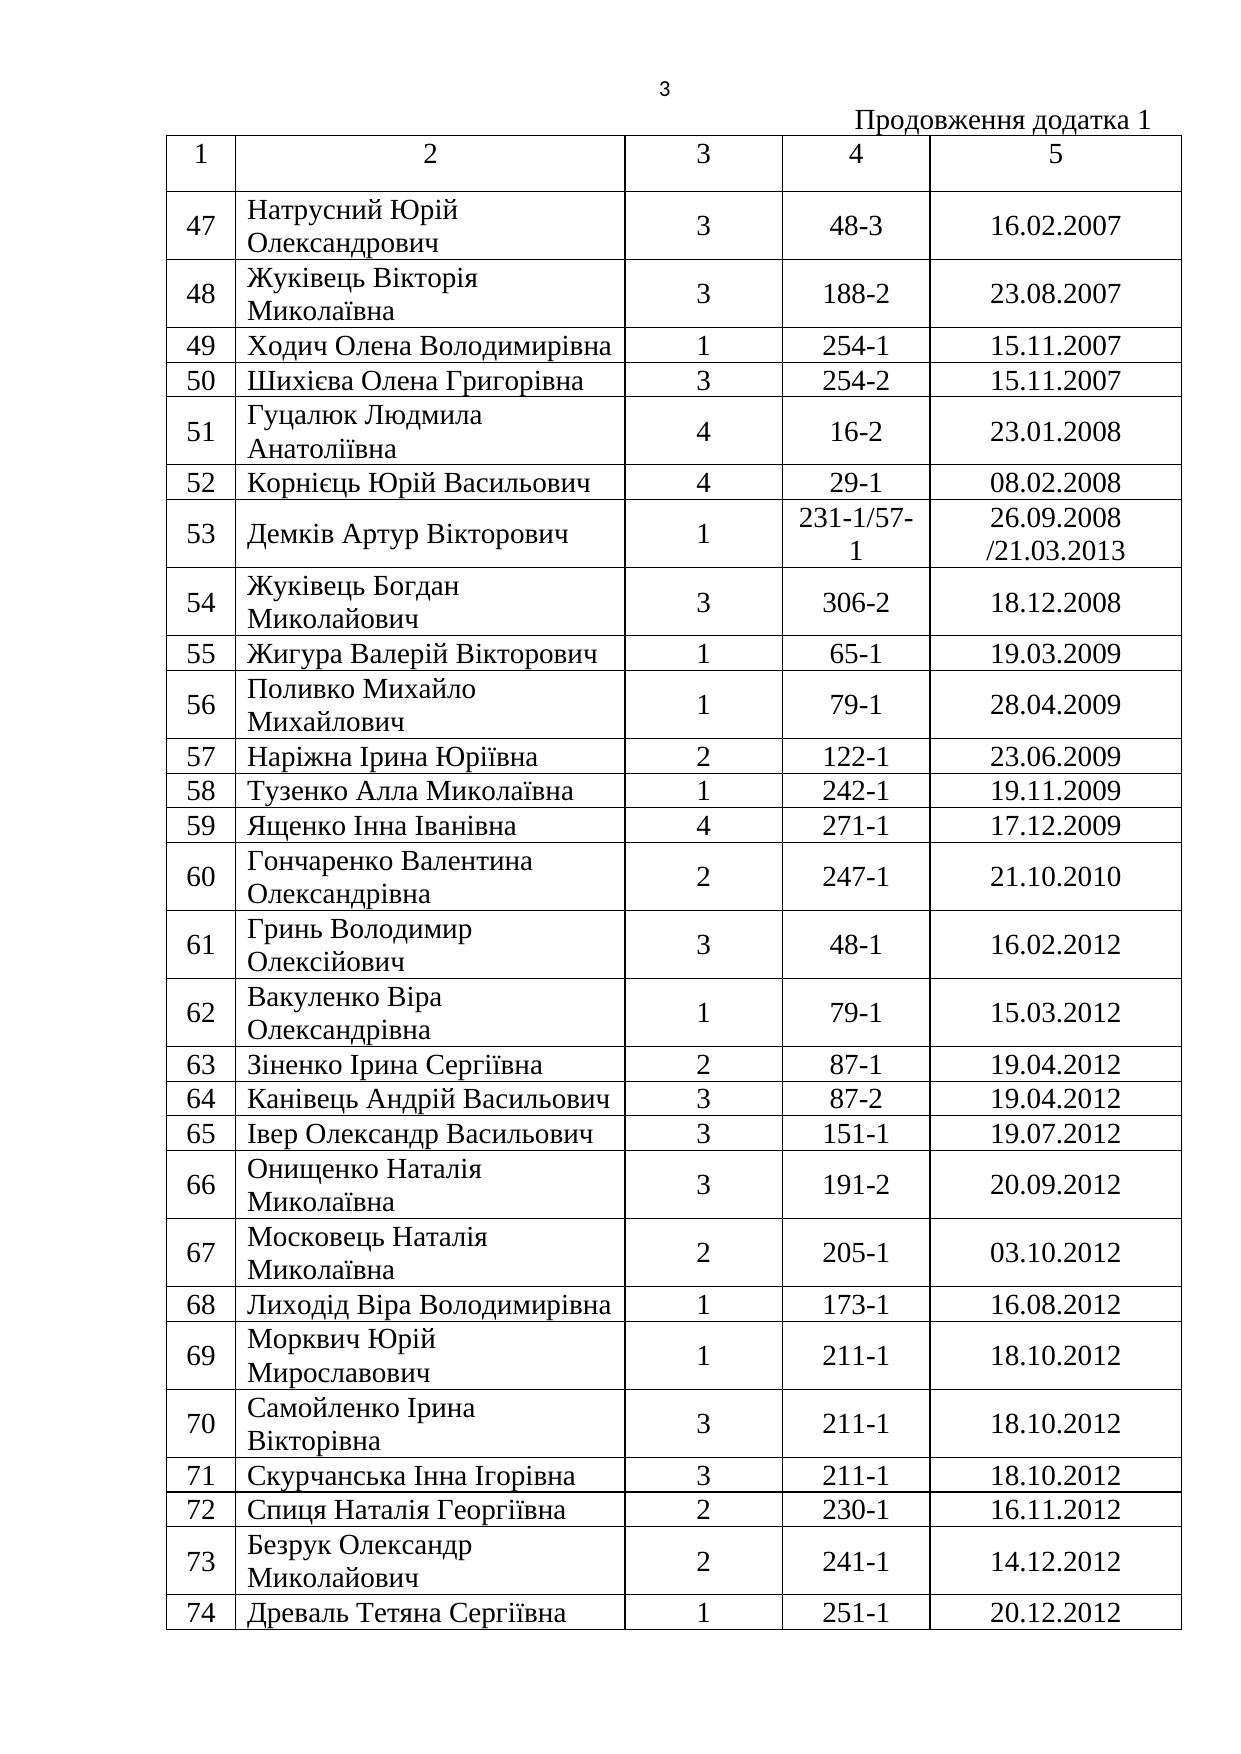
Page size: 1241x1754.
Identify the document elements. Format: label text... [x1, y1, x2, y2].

table_cell 51 [167, 397, 235, 464]
table_cell 16.08.2012 [931, 1287, 1181, 1321]
table_cell Древаль Тетяна Сергіївна [236, 1595, 624, 1629]
table_cell 4 [626, 397, 782, 464]
table_cell 18.10.2012 [931, 1458, 1181, 1491]
table_cell Натрусний Юрій Олександрович [236, 192, 624, 259]
table_cell 306-2 [783, 568, 929, 635]
table_cell 03.10.2012 [931, 1219, 1181, 1286]
table_cell 3 [626, 911, 782, 978]
table_cell 4 [626, 808, 782, 842]
table_cell 58 [167, 774, 235, 807]
table_cell 54 [167, 568, 235, 635]
table_cell 23.06.2009 [931, 739, 1181, 772]
table_cell 08.02.2008 [931, 465, 1181, 499]
table_cell 241-1 [783, 1527, 929, 1594]
table_cell 3 [626, 1458, 782, 1491]
table_cell 67 [167, 1219, 235, 1286]
table_cell 60 [167, 843, 235, 910]
table_cell Самойленко Ірина Вікторівна [236, 1390, 624, 1457]
table_cell 87-2 [783, 1082, 929, 1115]
table_cell 188-2 [783, 260, 929, 327]
table_cell Ященко Інна Іванівна [236, 808, 624, 842]
table_cell 1 [626, 636, 782, 670]
table_cell 71 [167, 1458, 235, 1491]
table_cell Гринь Володимир Олексійович [236, 911, 624, 978]
table_cell Вакуленко Віра Олександрівна [236, 979, 624, 1046]
table_cell 26.09.2008 /21.03.2013 [931, 500, 1181, 567]
table_cell 61 [167, 911, 235, 978]
table_cell 242-1 [783, 774, 929, 807]
table_cell Онищенко Наталія Миколаївна [236, 1151, 624, 1218]
table_cell 17.12.2009 [931, 808, 1181, 842]
table_cell 87-1 [783, 1047, 929, 1081]
table_cell 2 [626, 1219, 782, 1286]
table_cell 1 [626, 671, 782, 738]
table_cell 56 [167, 671, 235, 738]
table_cell 2 [236, 136, 624, 191]
table_cell 1 [167, 136, 235, 191]
table_cell 15.11.2007 [931, 328, 1181, 362]
table_cell 3 [626, 363, 782, 396]
table_cell 1 [626, 979, 782, 1046]
table_cell 16-2 [783, 397, 929, 464]
table_cell Морквич Юрій Мирославович [236, 1322, 624, 1389]
table_cell Демків Артур Вікторович [236, 500, 624, 567]
table_cell Шихієва Олена Григорівна [236, 363, 624, 396]
table_cell 52 [167, 465, 235, 499]
table_cell 4 [626, 465, 782, 499]
table_cell 28.04.2009 [931, 671, 1181, 738]
table_cell 63 [167, 1047, 235, 1081]
table_cell 3 [626, 260, 782, 327]
table_cell 62 [167, 979, 235, 1046]
table_cell 19.11.2009 [931, 774, 1181, 807]
table_cell 1 [626, 1322, 782, 1389]
table_cell 2 [626, 1047, 782, 1081]
table_cell 16.11.2012 [931, 1493, 1181, 1526]
table_cell 211-1 [783, 1322, 929, 1389]
table_cell 23.01.2008 [931, 397, 1181, 464]
table_cell Скурчанська Інна Ігорівна [236, 1458, 624, 1491]
table_cell 254-1 [783, 328, 929, 362]
table_cell 48-3 [783, 192, 929, 259]
table_cell 3 [626, 1116, 782, 1150]
table_cell 69 [167, 1322, 235, 1389]
table_cell Наріжна Ірина Юріївна [236, 739, 624, 772]
table_cell 18.10.2012 [931, 1390, 1181, 1457]
table_cell 254-2 [783, 363, 929, 396]
table_cell 1 [626, 1287, 782, 1321]
table_cell 3 [626, 192, 782, 259]
table_cell Тузенко Алла Миколаївна [236, 774, 624, 807]
table_cell 231-1/57-1 [783, 500, 929, 567]
table_cell 19.04.2012 [931, 1082, 1181, 1115]
table_cell Жигура Валерій Вікторович [236, 636, 624, 670]
table_cell 18.12.2008 [931, 568, 1181, 635]
table_cell 211-1 [783, 1390, 929, 1457]
table_cell Гончаренко Валентина Олександрівна [236, 843, 624, 910]
table_cell 68 [167, 1287, 235, 1321]
table_cell 1 [626, 774, 782, 807]
table_cell 15.11.2007 [931, 363, 1181, 396]
table_cell 271-1 [783, 808, 929, 842]
table_cell Корнієць Юрій Васильович [236, 465, 624, 499]
table_cell 50 [167, 363, 235, 396]
table_cell 230-1 [783, 1493, 929, 1526]
table_cell 2 [626, 843, 782, 910]
table_cell 19.04.2012 [931, 1047, 1181, 1081]
table_cell Гуцалюк Людмила Анатоліївна [236, 397, 624, 464]
table_cell 1 [626, 1595, 782, 1629]
table_cell 15.03.2012 [931, 979, 1181, 1046]
table_cell 70 [167, 1390, 235, 1457]
table_cell Жуківець Богдан Миколайович [236, 568, 624, 635]
table_cell 1 [626, 328, 782, 362]
table_cell 151-1 [783, 1116, 929, 1150]
table_cell 211-1 [783, 1458, 929, 1491]
table_cell 66 [167, 1151, 235, 1218]
table_cell Лиходід Віра Володимирівна [236, 1287, 624, 1321]
table_cell 47 [167, 192, 235, 259]
table_cell 23.08.2007 [931, 260, 1181, 327]
table_cell 79-1 [783, 979, 929, 1046]
table_cell 48 [167, 260, 235, 327]
table_cell 191-2 [783, 1151, 929, 1218]
table_cell Івер Олександр Васильович [236, 1116, 624, 1150]
table_cell 64 [167, 1082, 235, 1115]
table_cell 2 [626, 739, 782, 772]
table_cell 3 [626, 1390, 782, 1457]
table_cell 79-1 [783, 671, 929, 738]
table_cell 3 [626, 568, 782, 635]
table_cell Спиця Наталія Георгіївна [236, 1493, 624, 1526]
table_cell 251-1 [783, 1595, 929, 1629]
table_cell Московець Наталія Миколаївна [236, 1219, 624, 1286]
table_cell 16.02.2012 [931, 911, 1181, 978]
table_cell 16.02.2007 [931, 192, 1181, 259]
table_cell 57 [167, 739, 235, 772]
table_cell 72 [167, 1493, 235, 1526]
table_cell Ходич Олена Володимирівна [236, 328, 624, 362]
table_cell 5 [931, 136, 1181, 191]
table_cell 55 [167, 636, 235, 670]
table_cell 3 [626, 136, 782, 191]
table_cell 21.10.2010 [931, 843, 1181, 910]
table_cell 49 [167, 328, 235, 362]
table_cell 29-1 [783, 465, 929, 499]
table_cell 3 [626, 1082, 782, 1115]
table_cell 122-1 [783, 739, 929, 772]
table_cell Поливко Михайло Михайлович [236, 671, 624, 738]
table_cell 205-1 [783, 1219, 929, 1286]
table_cell 73 [167, 1527, 235, 1594]
table_cell 74 [167, 1595, 235, 1629]
table_cell 20.09.2012 [931, 1151, 1181, 1218]
table_cell 48-1 [783, 911, 929, 978]
table_cell Жуківець Вікторія Миколаївна [236, 260, 624, 327]
table_cell 18.10.2012 [931, 1322, 1181, 1389]
table_cell 19.07.2012 [931, 1116, 1181, 1150]
table_cell 59 [167, 808, 235, 842]
table_cell 2 [626, 1493, 782, 1526]
table_cell 2 [626, 1527, 782, 1594]
table_cell 65 [167, 1116, 235, 1150]
table_cell Канівець Андрій Васильович [236, 1082, 624, 1115]
table_cell Зіненко Ірина Сергіївна [236, 1047, 624, 1081]
table_cell 173-1 [783, 1287, 929, 1321]
table_cell 19.03.2009 [931, 636, 1181, 670]
table_cell 14.12.2012 [931, 1527, 1181, 1594]
table_cell 20.12.2012 [931, 1595, 1181, 1629]
table_cell 1 [626, 500, 782, 567]
table_cell 247-1 [783, 843, 929, 910]
table_cell 65-1 [783, 636, 929, 670]
table_cell Безрук Олександр Миколайович [236, 1527, 624, 1594]
table_cell 4 [783, 136, 929, 191]
table_cell 3 [626, 1151, 782, 1218]
table_cell 53 [167, 500, 235, 567]
